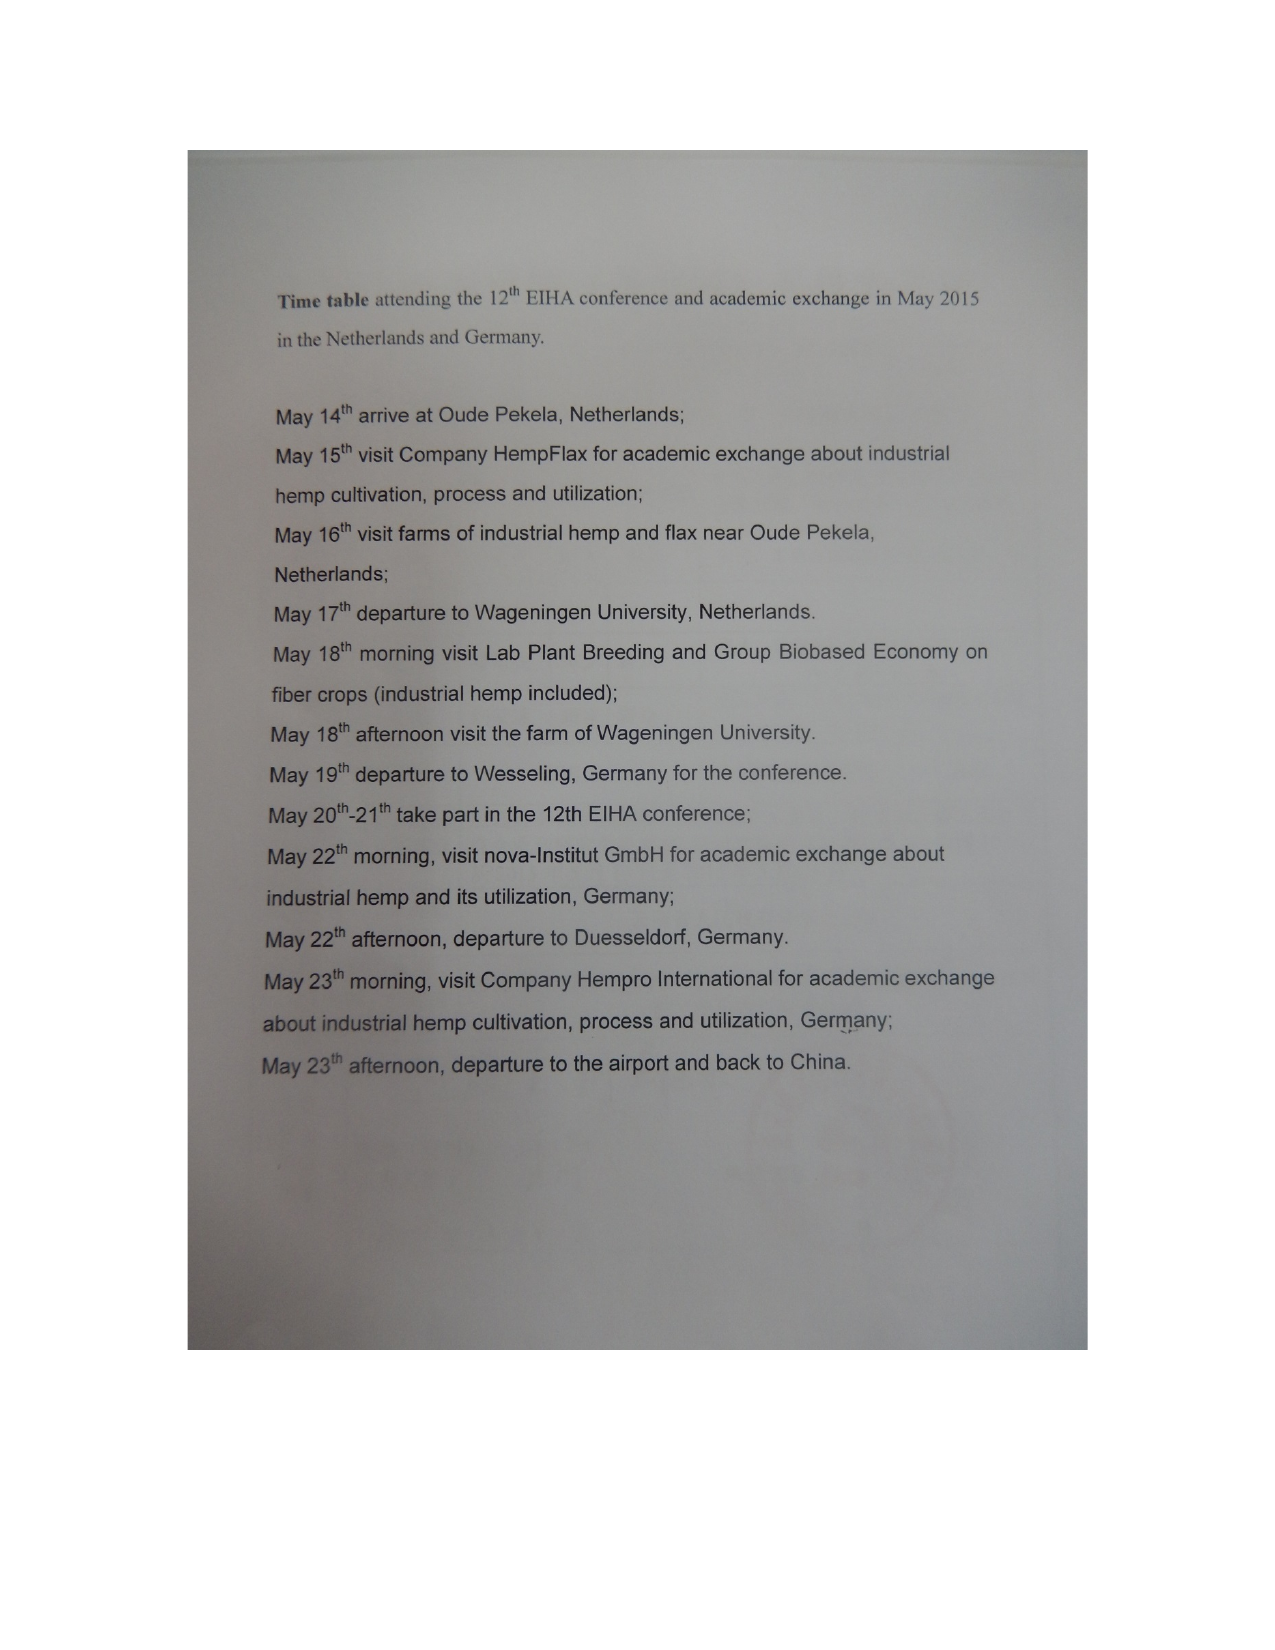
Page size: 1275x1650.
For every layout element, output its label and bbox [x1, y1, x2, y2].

picture [187, 150, 1088, 1350]
